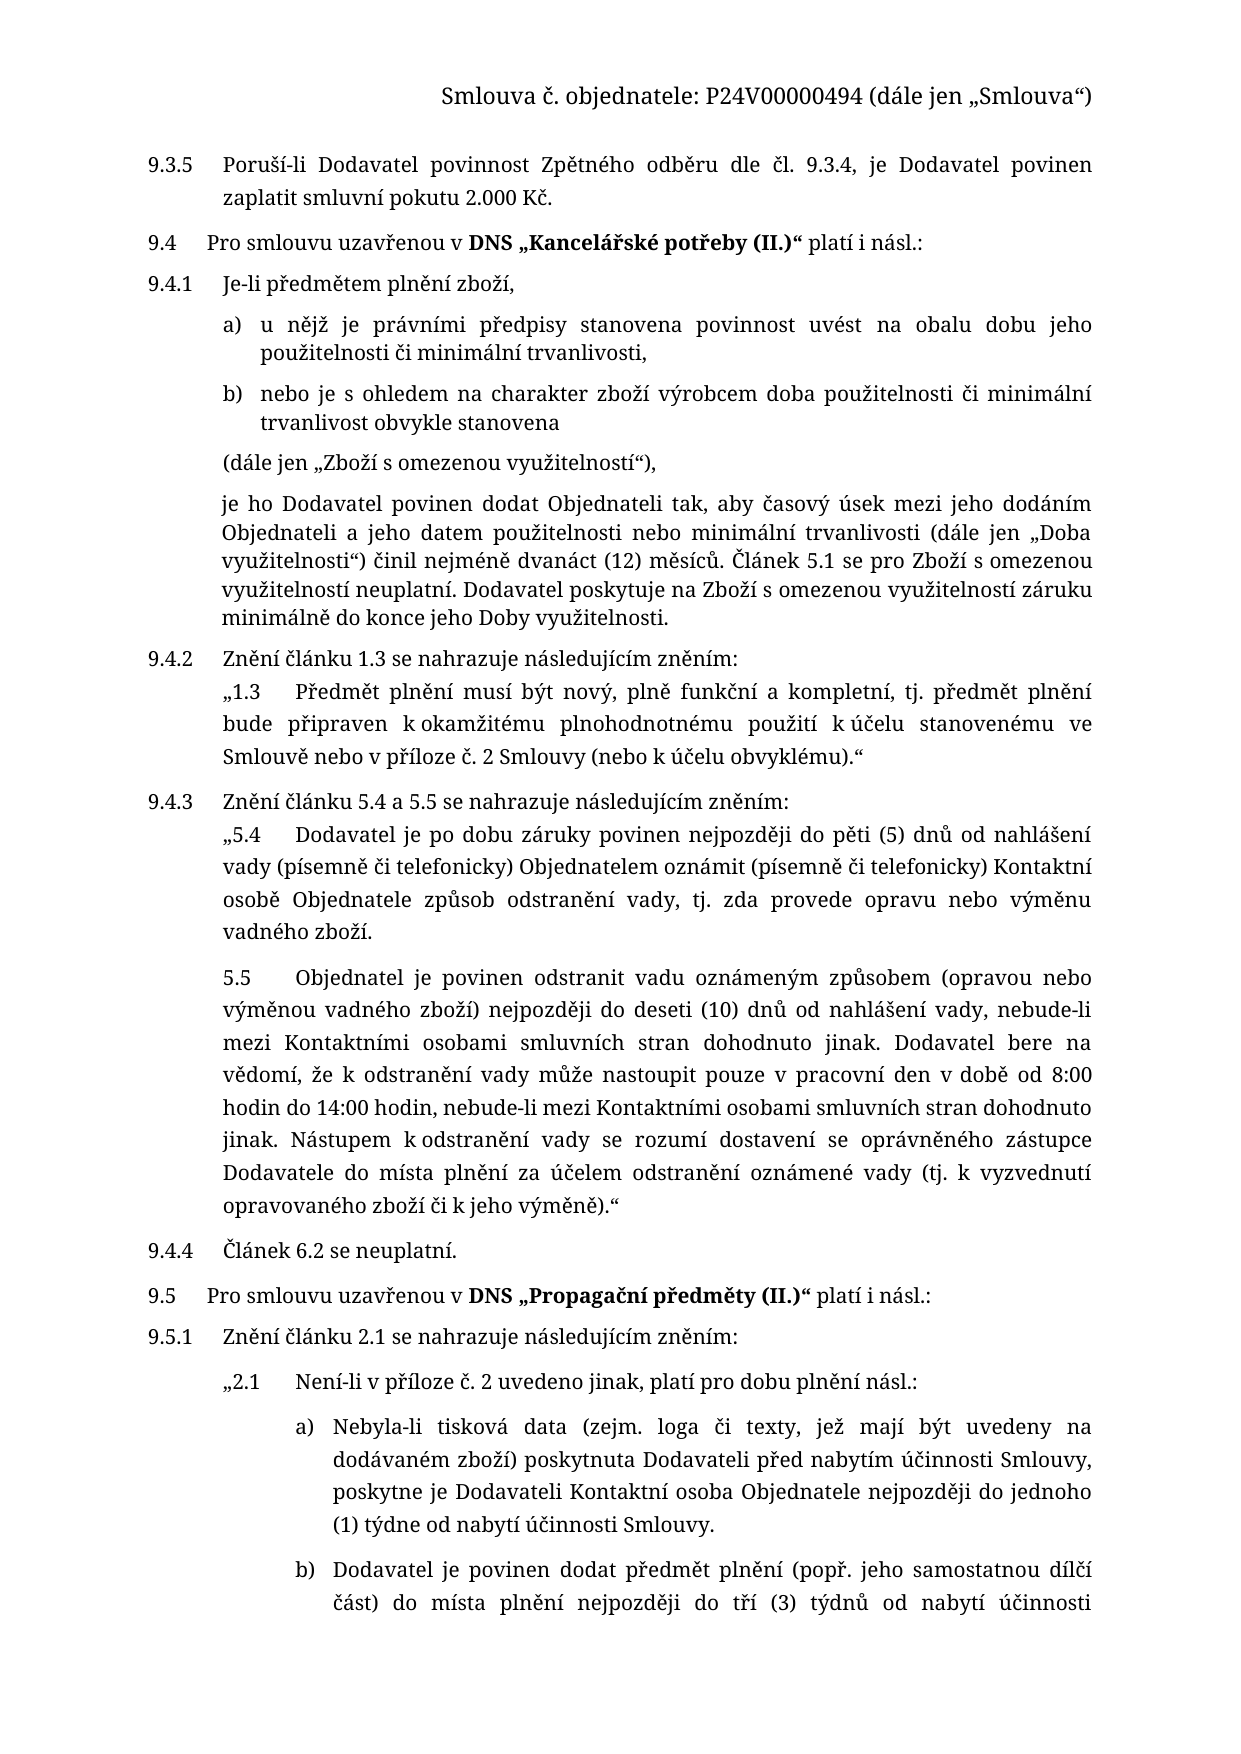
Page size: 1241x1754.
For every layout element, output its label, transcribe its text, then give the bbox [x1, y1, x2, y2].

list Poruší-li Dodavatel povinnost Zpětného odběru dle čl. 9.3.4, je Dodavatel povinen zaplatit smluvní pokutu 2.000 Kč. [148, 150, 1093, 211]
list „2.1 Není-li v příloze č. 2 uvedeno jinak, platí pro dobu plnění násl.: [223, 1367, 1093, 1396]
list u nějž je právními předpisy stanovena povinnost uvést na obalu dobu jeho použitelnosti či minimální trvanlivosti, [223, 310, 1093, 367]
list nebo je s ohledem na charakter zboží výrobcem doba použitelnosti či minimální trvanlivost obvykle stanovena [223, 379, 1093, 436]
list Pro smlouvu uzavřenou v DNS „Propagační předměty (II.)“ platí i násl.: [148, 1281, 1093, 1309]
list Nebyla-li tisková data (zejm. loga či texty, jež mají být uvedeny na dodávaném zboží) poskytnuta Dodavateli před nabytím účinnosti Smlouvy, poskytne je Dodavateli Kontaktní osoba Objednatele nejpozději do jednoho (1) týdne od nabytí účinnosti Smlouvy. [295, 1412, 1093, 1538]
text (dále jen „Zboží s omezenou využitelností“), [223, 448, 1093, 477]
list Článek 6.2 se neuplatní. [148, 1236, 1093, 1264]
list Je-li předmětem plnění zboží, [148, 269, 1093, 297]
text je ho Dodavatel povinen dodat Objednateli tak, aby časový úsek mezi jeho dodáním Objednateli a jeho datem použitelnosti nebo minimální trvanlivosti (dále jen „Doba využitelnosti“) činil nejméně dvanáct (12) měsíců. Článek 5.1 se pro Zboží s omezenou využitelností neuplatní. Dodavatel poskytuje na Zboží s omezenou využitelností záruku minimálně do konce jeho Doby využitelnosti. [221, 489, 1093, 632]
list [295, 1555, 1093, 1616]
list Znění článku 5.4 a 5.5 se nahrazuje následujícím zněním: [148, 787, 1093, 816]
list „5.4 Dodavatel je po dobu záruky povinen nejpozději do pěti (5) dnů od nahlášení vady (písemně či telefonicky) Objednatelem oznámit (písemně či telefonicky) Kontaktní osobě Objednatele způsob odstranění vady, tj. zda provede opravu nebo výměnu vadného zboží. [223, 820, 1093, 946]
list Pro smlouvu uzavřenou v DNS „Kancelářské potřeby (II.)“ platí i násl.: [148, 228, 1093, 256]
list 5.5 Objednatel je povinen odstranit vadu oznámeným způsobem (opravou nebo výměnou vadného zboží) nejpozději do deseti (10) dnů od nahlášení vady, nebude-li mezi Kontaktními osobami smluvních stran dohodnuto jinak. Dodavatel bere na vědomí, že k odstranění vady může nastoupit pouze v pracovní den v době od 8:00 hodin do 14:00 hodin, nebude-li mezi Kontaktními osobami smluvních stran dohodnuto jinak. Nástupem k odstranění vady se rozumí dostavení se oprávněného zástupce Dodavatele do místa plnění za účelem odstranění oznámené vady (tj. k vyzvednutí opravovaného zboží či k jeho výměně).“ [223, 963, 1093, 1219]
list Znění článku 2.1 se nahrazuje následujícím zněním: [148, 1322, 1093, 1350]
list „1.3 Předmět plnění musí být nový, plně funkční a kompletní, tj. předmět plnění bude připraven k okamžitému plnohodnotnému použití k účelu stanovenému ve Smlouvě nebo v příloze č. 2 Smlouvy (nebo k účelu obvyklému).“ [223, 677, 1093, 770]
list Znění článku 1.3 se nahrazuje následujícím zněním: [148, 644, 1093, 673]
